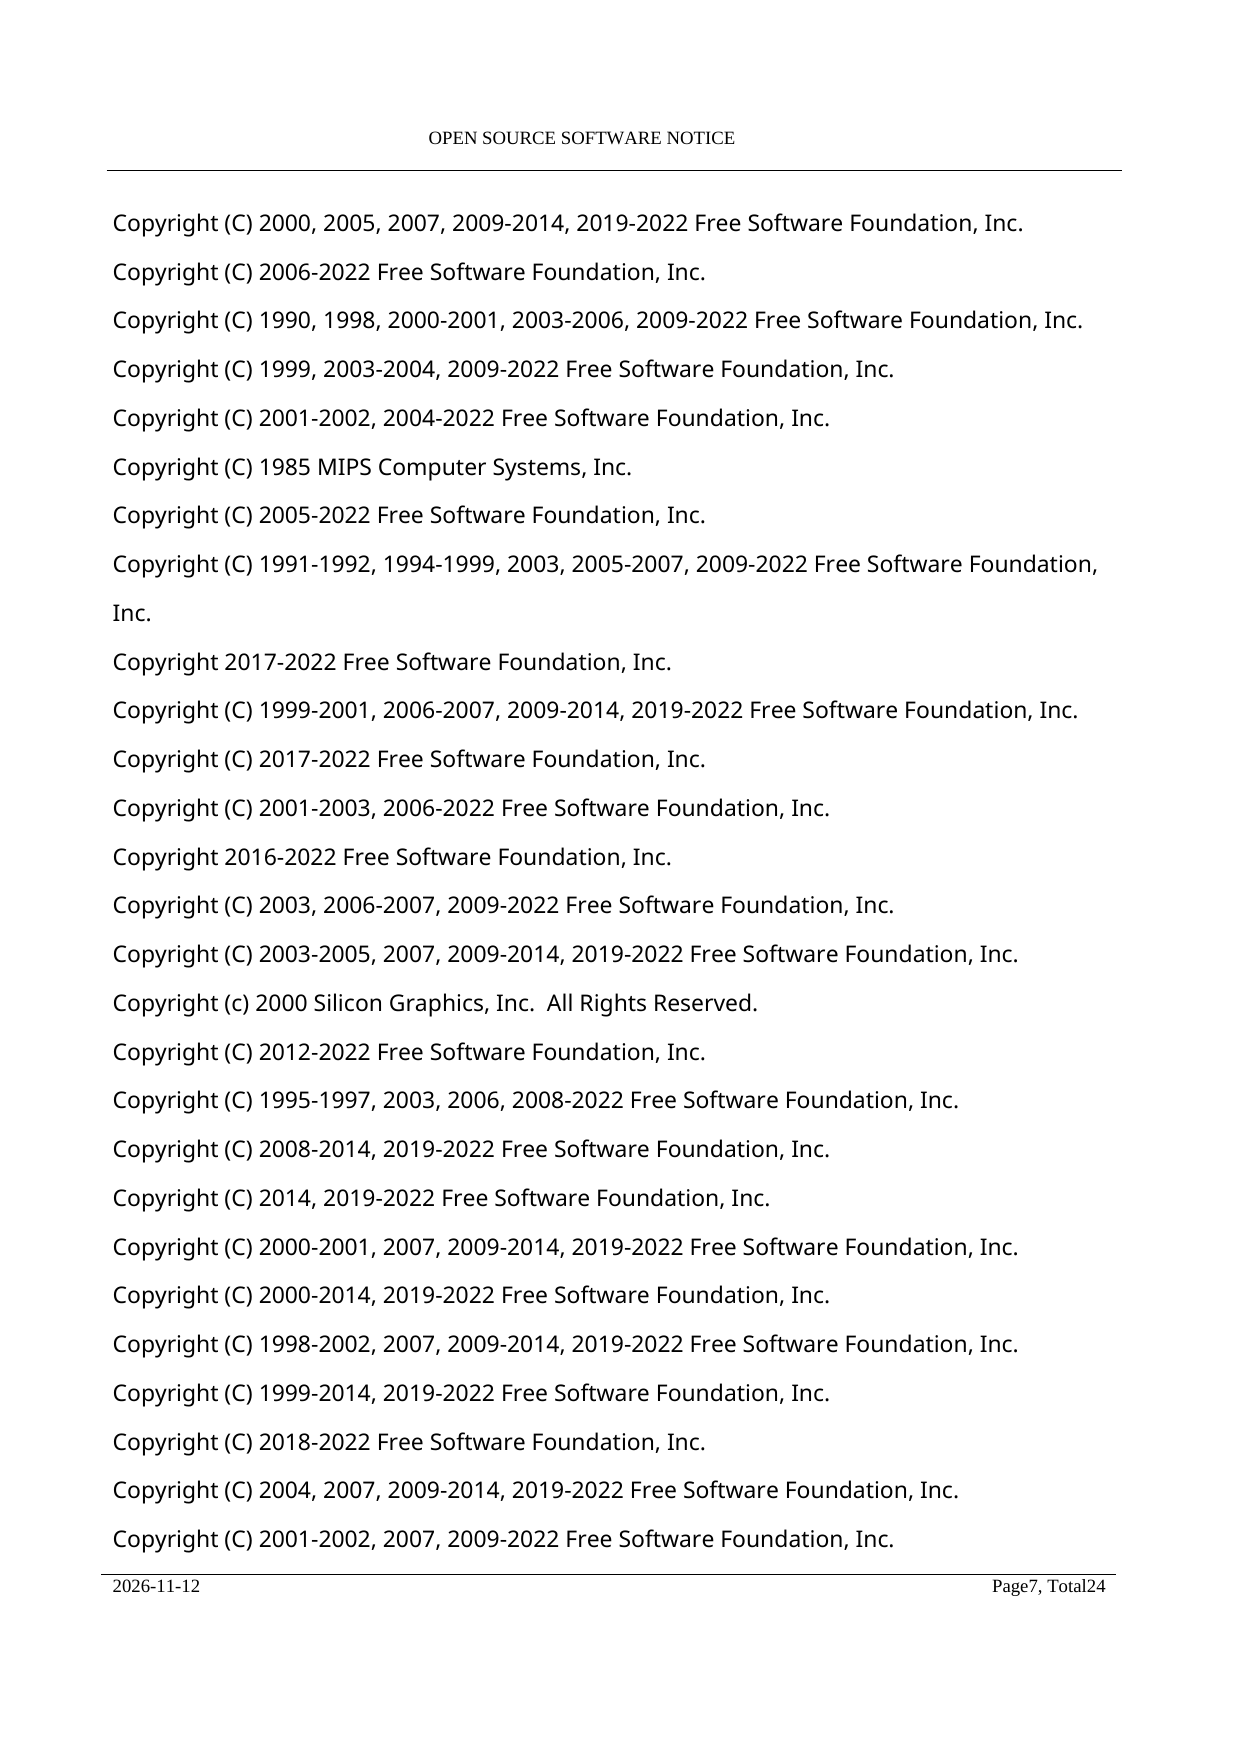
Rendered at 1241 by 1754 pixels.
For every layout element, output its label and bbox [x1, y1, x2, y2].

text [112, 206, 1128, 1555]
